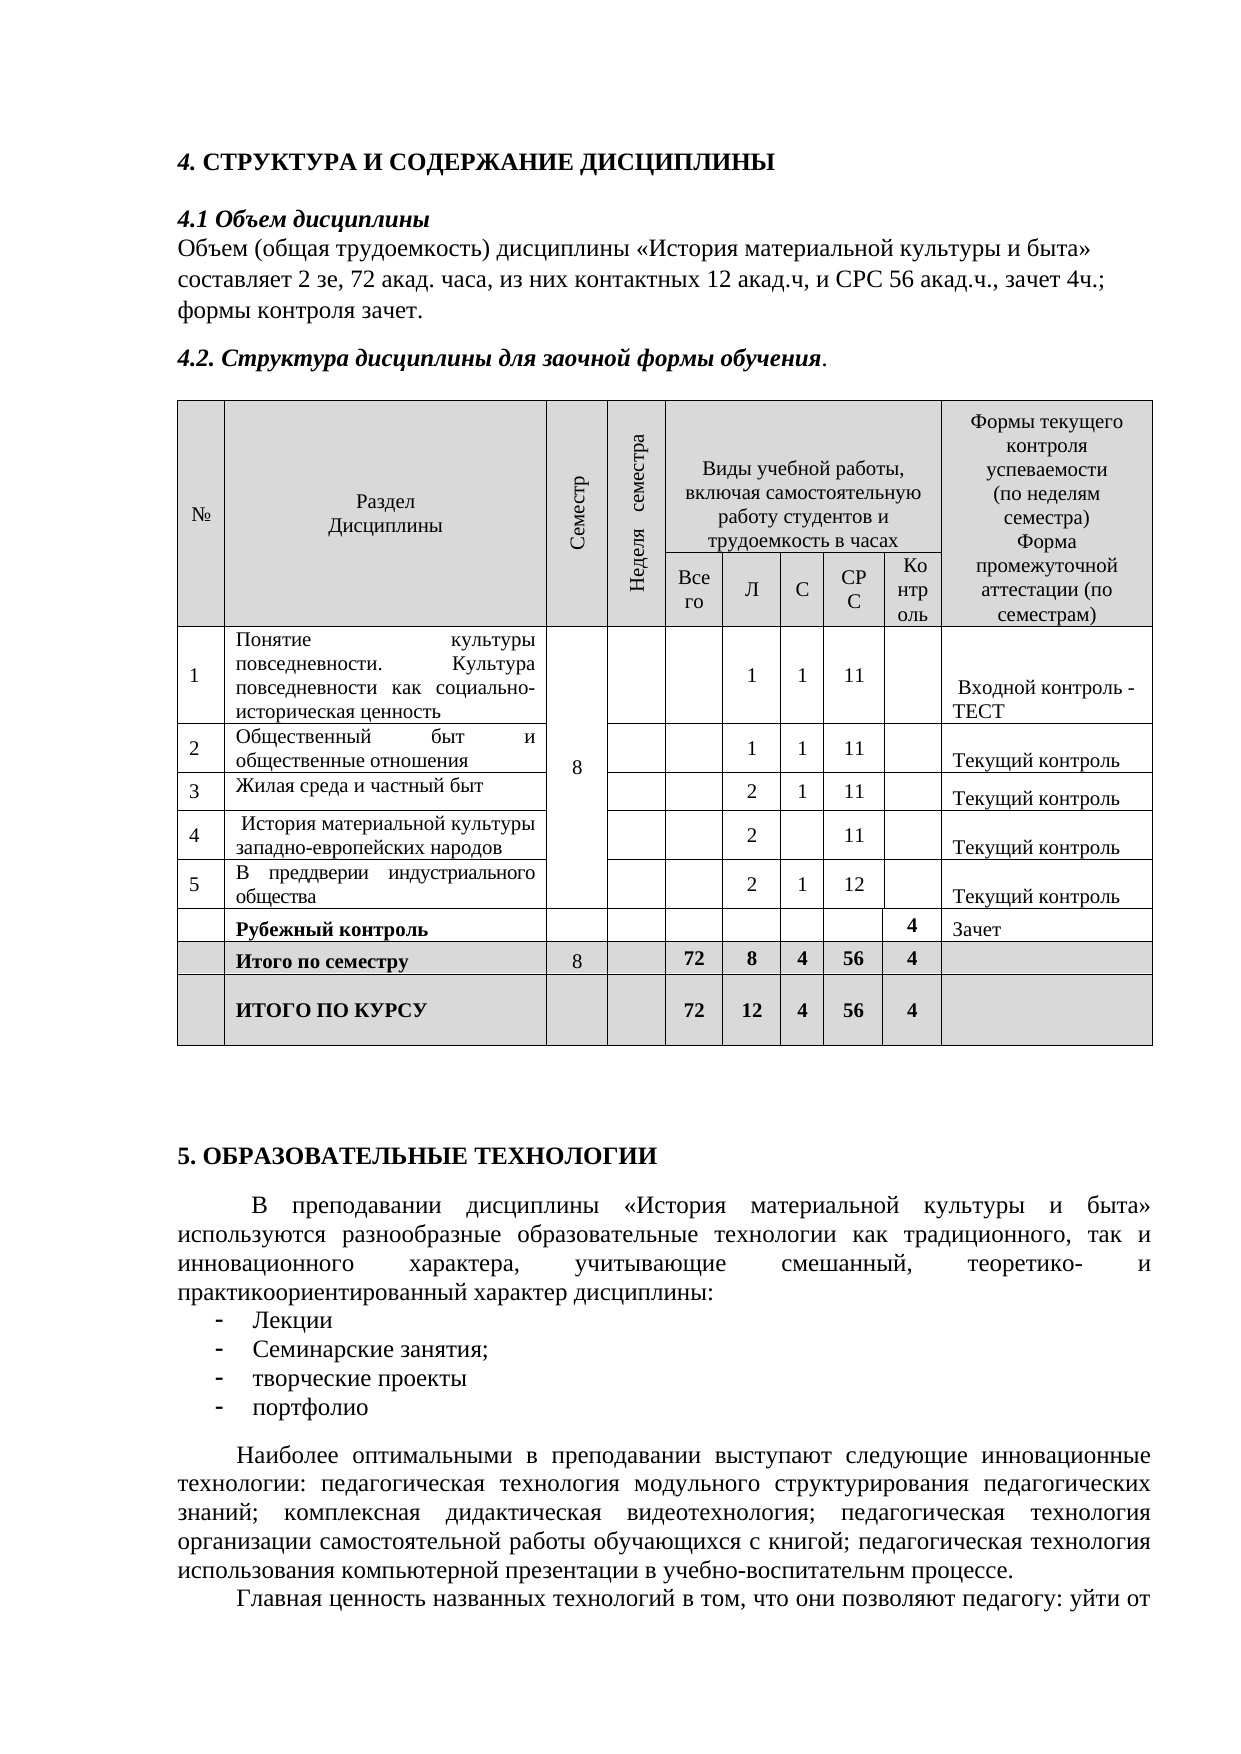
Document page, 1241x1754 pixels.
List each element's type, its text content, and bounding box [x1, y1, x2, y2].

table_cell [547, 909, 607, 941]
list портфолио [215, 1392, 1152, 1421]
table_cell 4 [883, 975, 941, 1045]
table_cell 11 [824, 773, 884, 809]
table_cell 3 [178, 773, 224, 809]
text 4. СТРУКТУРА И СОДЕРЖАНИЕ ДИСЦИПЛИНЫ [177, 147, 1152, 176]
table_cell ИТОГО ПО КУРСУ [225, 975, 546, 1045]
table_cell 11 [824, 811, 884, 859]
table_cell [723, 909, 780, 941]
list Семинарские занятия; [215, 1334, 1152, 1363]
table_cell 4 [883, 942, 941, 973]
table_header Неделя семестра [608, 401, 665, 626]
table_cell Текущий контроль [942, 773, 1152, 809]
table_cell История материальной культуры западно-европейских народов [225, 811, 546, 859]
table_cell [608, 975, 665, 1045]
table_cell Л [723, 553, 780, 626]
table_header № [178, 401, 224, 626]
table_cell [666, 860, 722, 908]
table_cell 72 [666, 975, 722, 1045]
text 5. ОБРАЗОВАТЕЛЬНЫЕ ТЕХНОЛОГИИ [177, 1141, 1152, 1170]
table_cell 2 [723, 860, 780, 908]
table_cell 1 [723, 627, 780, 723]
table_cell Входной контроль -ТЕСТ [942, 627, 1152, 723]
table_cell [885, 860, 941, 908]
table_cell 4 [781, 942, 823, 973]
table_cell [942, 942, 1152, 973]
table_cell СРС [824, 553, 884, 626]
table_cell [885, 811, 941, 859]
table_cell [608, 724, 665, 772]
table_cell 12 [723, 975, 780, 1045]
table_cell 56 [824, 942, 882, 973]
table_cell 8 [723, 942, 780, 973]
table_cell 1 [781, 860, 823, 908]
table_cell 2 [723, 773, 780, 809]
table_cell 4 [781, 975, 823, 1045]
list Лекции [215, 1306, 1152, 1334]
table_cell [608, 773, 665, 809]
table_cell [178, 942, 224, 973]
table_cell 4 [178, 811, 224, 859]
table_cell [666, 909, 722, 941]
table_header Формы текущего контроля успеваемости (по неделям семестра) Форма промежуточной аттестации (по семестрам) [942, 401, 1152, 626]
table_cell С [781, 553, 823, 626]
text Наиболее оптимальными в преподавании выступают следующие инновационные технологии: педагогическая технология модульного структурирования педагогических знаний; комплексная дидактическая видеотехнология; педагогическая технология организации самостоятельной работы обучающихся с книгой; педагогическая технология использования компьютерной презентации в учебно-воспитательнм процессе. [177, 1440, 1152, 1583]
table_cell 1 [723, 724, 780, 772]
table_cell Жилая среда и частный быт [225, 773, 546, 809]
table_cell [178, 975, 224, 1045]
table_cell [608, 909, 665, 941]
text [177, 1583, 1152, 1612]
table_cell Контроль [885, 553, 941, 626]
table_cell [666, 773, 722, 809]
table_cell Текущий контроль [942, 811, 1152, 859]
table_cell [608, 811, 665, 859]
table_cell [666, 811, 722, 859]
table_cell В преддверии индустриального общества [225, 860, 546, 908]
table_cell 2 [723, 811, 780, 859]
table_cell [666, 724, 722, 772]
text Объем (общая трудоемкость) дисциплины «История материальной культуры и быта» составляет 2 зе, 72 акад. часа, из них контактных 12 акад.ч, и СРС 56 акад.ч., зачет 4ч.; формы контроля зачет. [177, 233, 1152, 324]
table_cell 11 [824, 627, 884, 723]
table_header Виды учебной работы, включая самостоятельную работу студентов и трудоемкость в часах [666, 401, 941, 552]
table_cell [781, 909, 823, 941]
table_cell 5 [178, 860, 224, 908]
table_cell [178, 909, 224, 941]
table_cell 12 [824, 860, 884, 908]
table_cell [781, 811, 823, 859]
table_cell Рубежный контроль [225, 909, 546, 941]
table_cell 1 [178, 627, 224, 723]
table_cell 8 [547, 942, 607, 973]
table_cell Зачет [942, 909, 1152, 941]
text 4.2. Структура дисциплины для заочной формы обучения. [177, 343, 1152, 372]
table_cell Текущий контроль [942, 724, 1152, 772]
table_cell 2 [178, 724, 224, 772]
table_cell 1 [781, 724, 823, 772]
list творческие проекты [215, 1363, 1152, 1392]
table_cell Текущий контроль [942, 860, 1152, 908]
text В преподавании дисциплины «История материальной культуры и быта» используются разнообразные образовательные технологии как традиционного, так и инновационного характера, учитывающие смешанный, теоретико- и практикоориентированный характер дисциплины: [177, 1191, 1152, 1306]
table_cell [608, 860, 665, 908]
table_cell 8 [547, 627, 607, 908]
table_cell 4 [883, 909, 941, 941]
table_cell [608, 627, 665, 723]
table_cell [942, 975, 1152, 1045]
table_cell Итого по семестру [225, 942, 546, 973]
table_cell [885, 627, 941, 723]
table_cell [547, 975, 607, 1045]
table_cell 56 [824, 975, 882, 1045]
table_cell [666, 627, 722, 723]
table_cell 72 [666, 942, 722, 973]
table_cell [608, 942, 665, 973]
text 4.1 Объем дисциплины [177, 204, 1152, 233]
table_cell [824, 909, 882, 941]
table_cell [885, 773, 941, 809]
table_cell 1 [781, 627, 823, 723]
table_header Семестр [547, 401, 607, 626]
table_cell 11 [824, 724, 884, 772]
table_cell Понятие культуры повседневности. Культура повседневности как социально-историческая ценность [225, 627, 546, 723]
table_cell [885, 724, 941, 772]
table_cell Общественный быт и общественные отношения [225, 724, 546, 772]
table_cell Всего [666, 553, 722, 626]
table_cell 1 [781, 773, 823, 809]
table_header Раздел Дисциплины [225, 401, 546, 626]
